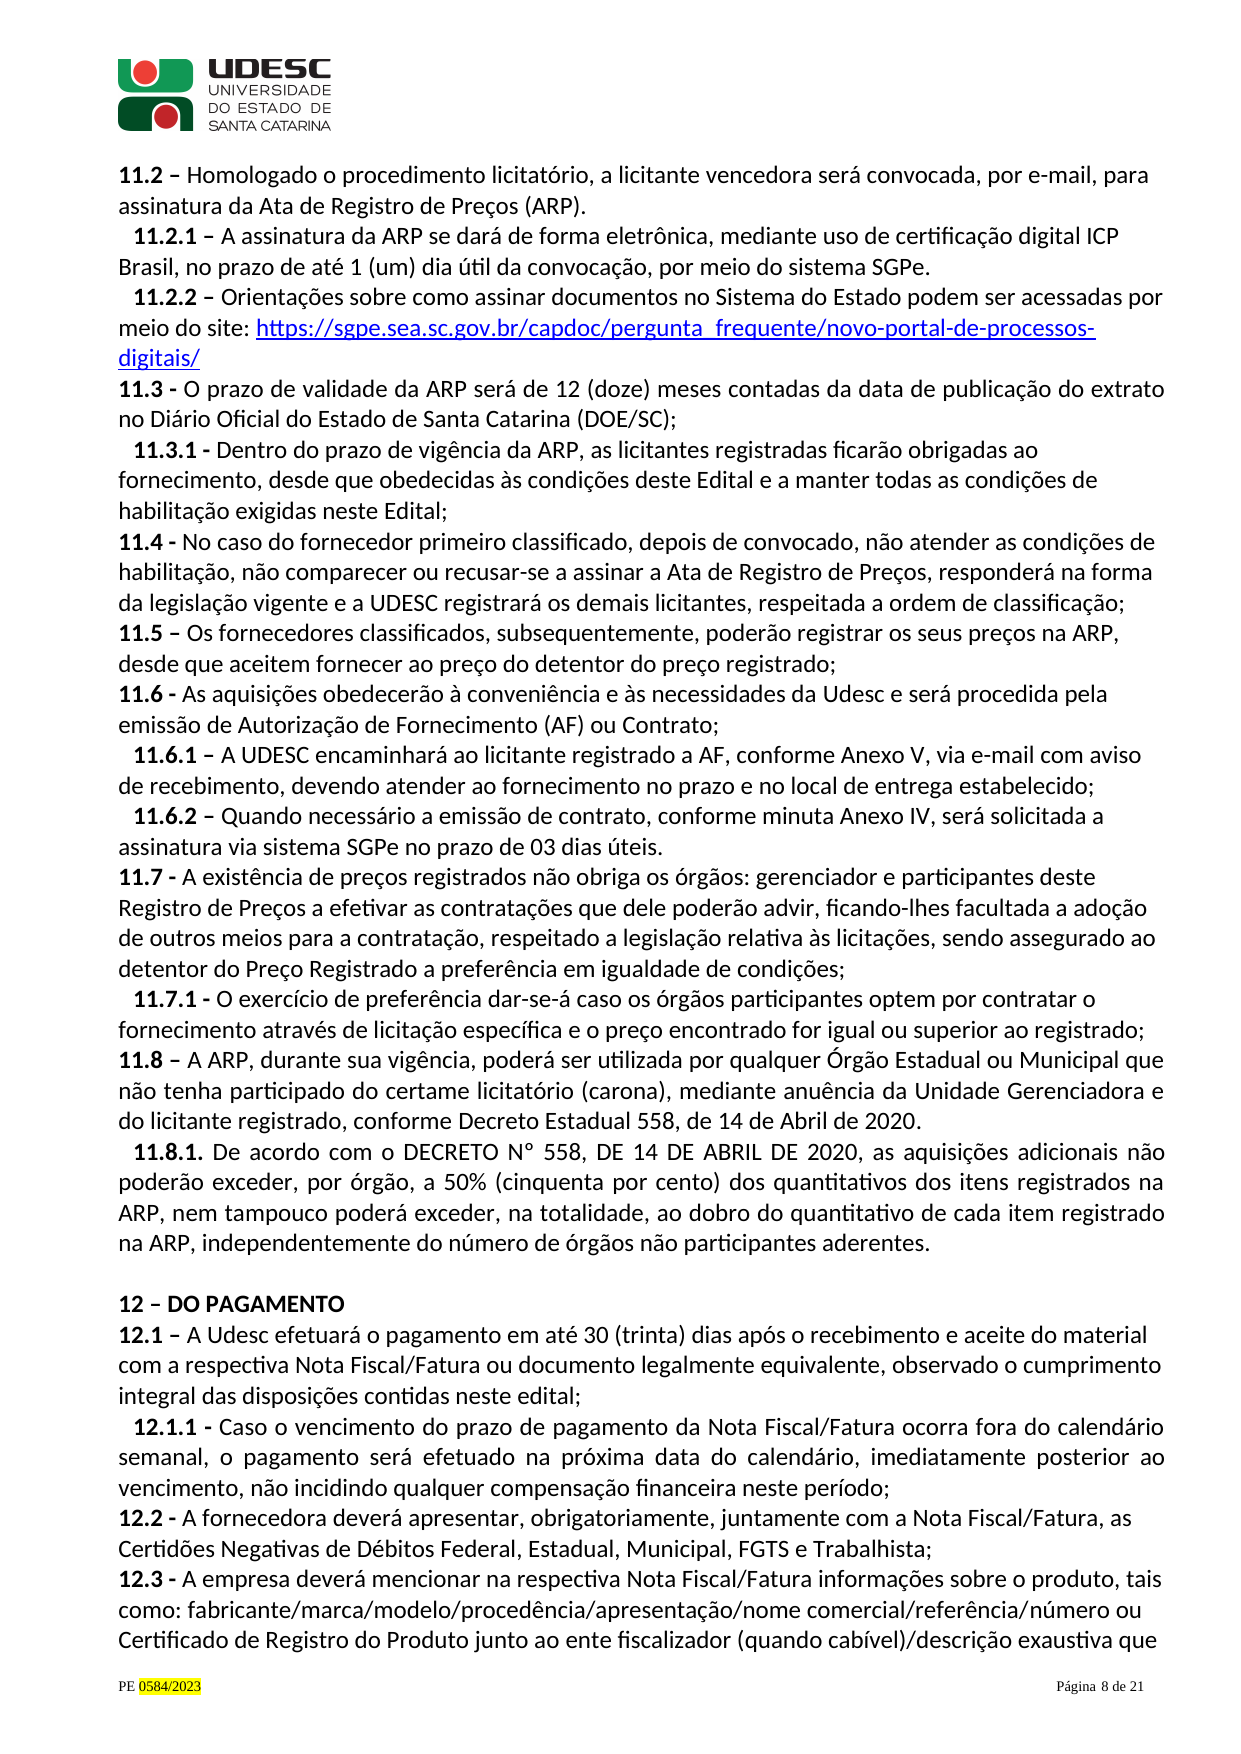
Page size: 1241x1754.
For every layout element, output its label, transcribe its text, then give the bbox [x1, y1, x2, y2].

text 12.1.1 - Caso o vencimento do prazo de pagamento da Nota Fiscal/Fatura ocorra fora do calendário semanal, o pagamento será efetuado na próxima data do calendário, imediatamente posterior ao vencimento, não incidindo qualquer compensação financeira neste período; [118, 1411, 1166, 1502]
text 12 – DO PAGAMENTO [118, 1289, 1166, 1319]
text 11.2 – Homologado o procedimento licitatório, a licitante vencedora será convocada, por e-mail, para assinatura da Ata de Registro de Preços (ARP). [118, 159, 1166, 220]
text 11.3.1 - Dentro do prazo de vigência da ARP, as licitantes registradas ficarão obrigadas ao fornecimento, desde que obedecidas às condições deste Edital e a manter todas as condições de habilitação exigidas neste Edital; [118, 434, 1166, 526]
text 11.7.1 - O exercício de preferência dar-se-á caso os órgãos participantes optem por contratar o fornecimento através de licitação específica e o preço encontrado for igual ou superior ao registrado; [118, 983, 1166, 1044]
text 11.2.2 – Orientações sobre como assinar documentos no Sistema do Estado podem ser acessadas por meio do site: https://sgpe.sea.sc.gov.br/capdoc/pergunta_frequente/novo-portal-de-processos-digitais/ [118, 281, 1166, 373]
text 11.4 - No caso do fornecedor primeiro classificado, depois de convocado, não atender as condições de habilitação, não comparecer ou recusar-se a assinar a Ata de Registro de Preços, responderá na forma da legislação vigente e a UDESC registrará os demais licitantes, respeitada a ordem de classificação; [118, 526, 1166, 617]
text 11.2.1 – A assinatura da ARP se dará de forma eletrônica, mediante uso de certificação digital ICP Brasil, no prazo de até 1 (um) dia útil da convocação, por meio do sistema SGPe. [118, 220, 1166, 281]
text 11.8.1. De acordo com o DECRETO Nº 558, DE 14 DE ABRIL DE 2020, as aquisições adicionais não poderão exceder, por órgão, a 50% (cinquenta por cento) dos quantitativos dos itens registrados na ARP, nem tampouco poderá exceder, na totalidade, ao dobro do quantitativo de cada item registrado na ARP, independentemente do número de órgãos não participantes aderentes. [118, 1136, 1166, 1258]
text 11.6.2 – Quando necessário a emissão de contrato, conforme minuta Anexo IV, será solicitada a assinatura via sistema SGPe no prazo de 03 dias úteis. [118, 800, 1166, 861]
picture [118, 59, 331, 131]
text 11.7 - A existência de preços registrados não obriga os órgãos: gerenciador e participantes deste Registro de Preços a efetivar as contratações que dele poderão advir, ficando-lhes facultada a adoção de outros meios para a contratação, respeitado a legislação relativa às licitações, sendo assegurado ao detentor do Preço Registrado a preferência em igualdade de condições; [118, 861, 1166, 983]
text 11.6.1 – A UDESC encaminhará ao licitante registrado a AF, conforme Anexo V, via e-mail com aviso de recebimento, devendo atender ao fornecimento no prazo e no local de entrega estabelecido; [118, 739, 1166, 800]
text 11.8 – A ARP, durante sua vigência, poderá ser utilizada por qualquer Órgão Estadual ou Municipal que não tenha participado do certame licitatório (carona), mediante anuência da Unidade Gerenciadora e do licitante registrado, conforme Decreto Estadual 558, de 14 de Abril de 2020. [118, 1044, 1166, 1136]
text 12.2 - A fornecedora deverá apresentar, obrigatoriamente, juntamente com a Nota Fiscal/Fatura, as Certidões Negativas de Débitos Federal, Estadual, Municipal, FGTS e Trabalhista; [118, 1502, 1166, 1563]
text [118, 1563, 1166, 1655]
text 11.6 - As aquisições obedecerão à conveniência e às necessidades da Udesc e será procedida pela emissão de Autorização de Fornecimento (AF) ou Contrato; [118, 678, 1166, 739]
text 11.5 – Os fornecedores classificados, subsequentemente, poderão registrar os seus preços na ARP, desde que aceitem fornecer ao preço do detentor do preço registrado; [118, 617, 1166, 678]
text 12.1 – A Udesc efetuará o pagamento em até 30 (trinta) dias após o recebimento e aceite do material com a respectiva Nota Fiscal/Fatura ou documento legalmente equivalente, observado o cumprimento integral das disposições contidas neste edital; [118, 1319, 1166, 1411]
text 11.3 - O prazo de validade da ARP será de 12 (doze) meses contadas da data de publicação do extrato no Diário Oficial do Estado de Santa Catarina (DOE/SC); [118, 373, 1166, 434]
